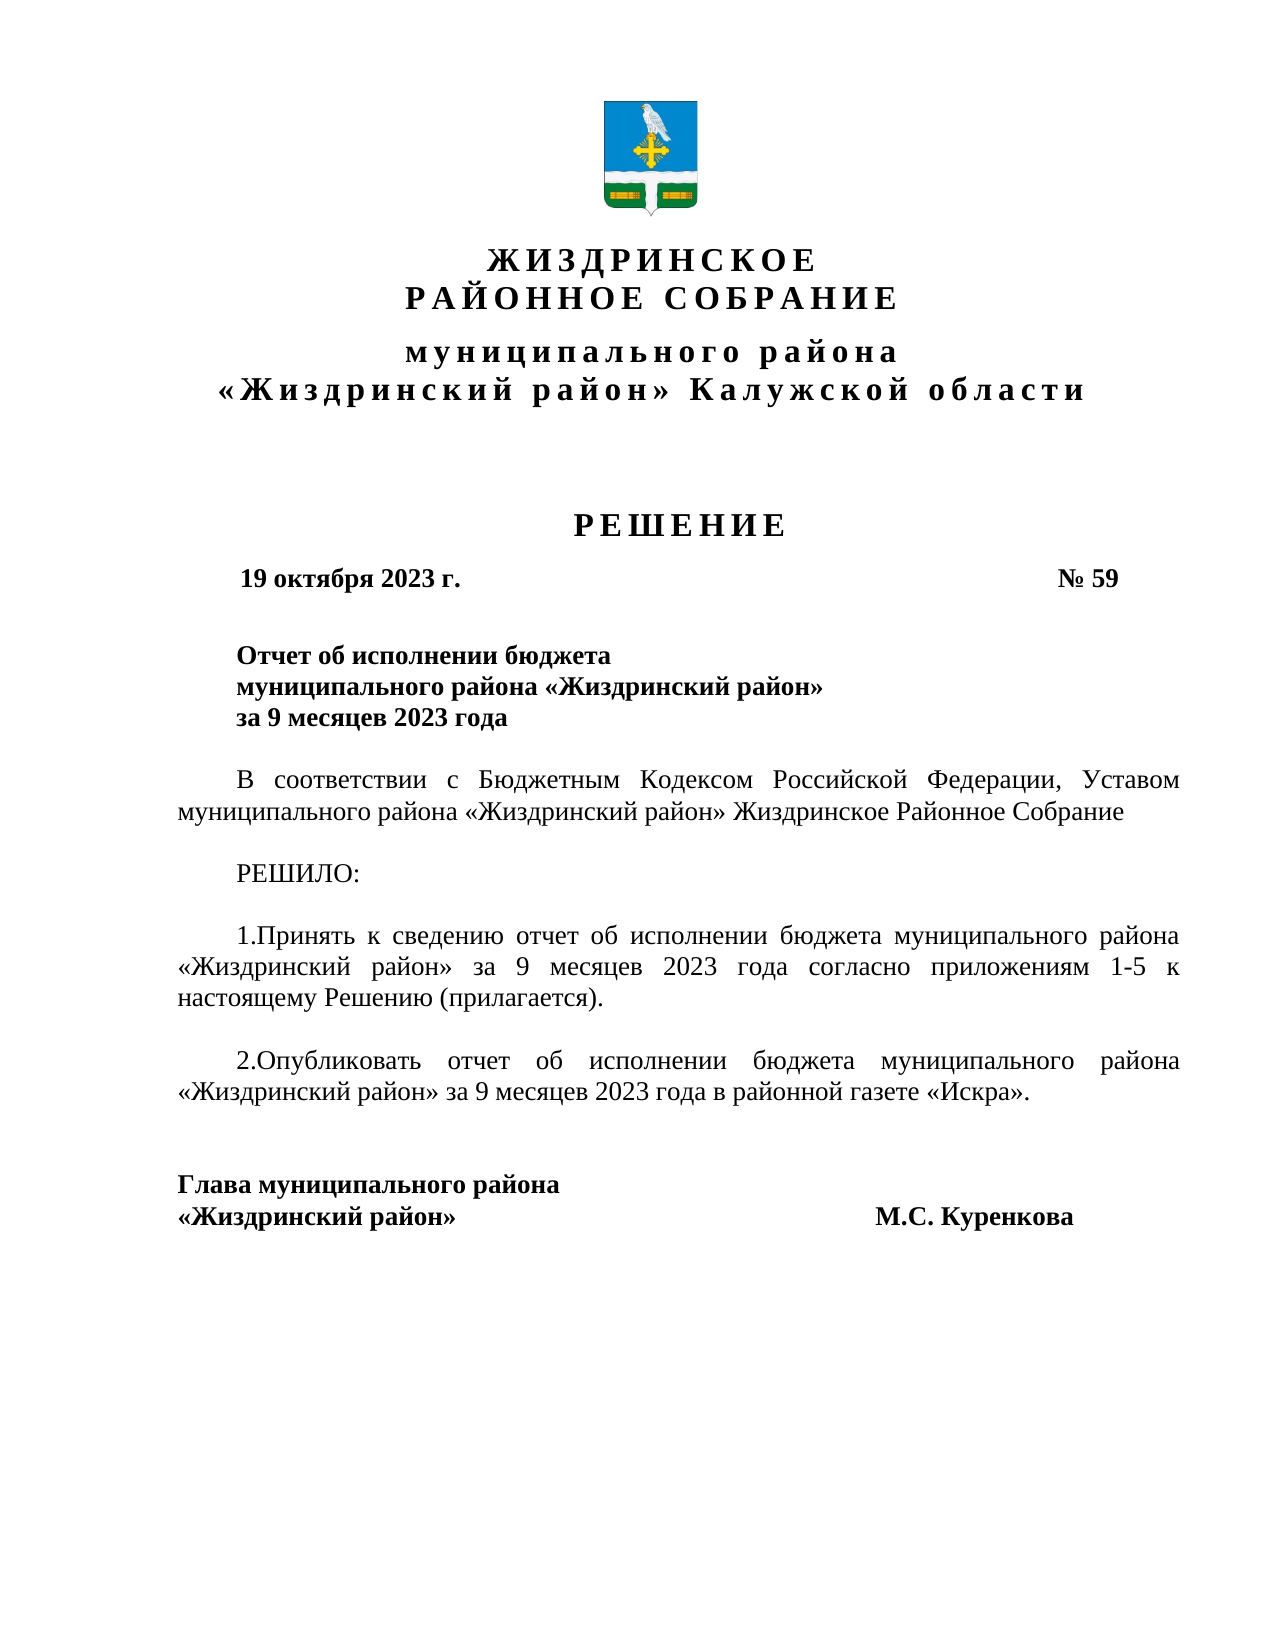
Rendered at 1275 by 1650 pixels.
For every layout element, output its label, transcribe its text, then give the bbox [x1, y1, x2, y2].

text за 9 месяцев 2023 года [177, 701, 1181, 732]
text РЕШИЛО: [177, 857, 1181, 888]
text РАЙОННОЕ СОБРАНИЕ [126, 279, 1176, 317]
text «Жиздринский район» М.С. Куренкова [177, 1199, 1181, 1231]
text «Жиздринский район» Калужской области [126, 370, 1176, 408]
text Отчет об исполнении бюджета [177, 639, 1181, 670]
text 1.Принять к сведению отчет об исполнении бюджета муниципального района «Жиздринский район» за 9 месяцев 2023 года согласно приложениям 1-5 к настоящему Решению (прилагается). [177, 919, 1181, 1013]
text муниципального района «Жиздринский район» [177, 670, 1181, 701]
text муниципального района [126, 331, 1176, 370]
text РЕШЕНИЕ [177, 505, 1181, 544]
text ЖИЗДРИНСКОЕ [126, 240, 1176, 279]
picture [604, 101, 698, 217]
text 19 октября 2023 г. № 59 [177, 562, 1181, 593]
text Глава муниципального района [177, 1168, 1181, 1199]
text 2.Опубликовать отчет об исполнении бюджета муниципального района «Жиздринский район» за 9 месяцев 2023 года в районной газете «Искра». [177, 1044, 1181, 1106]
text В соответствии с Бюджетным Кодексом Российской Федерации, Уставом муниципального района «Жиздринский район» Жиздринское Районное Собрание [177, 763, 1181, 826]
